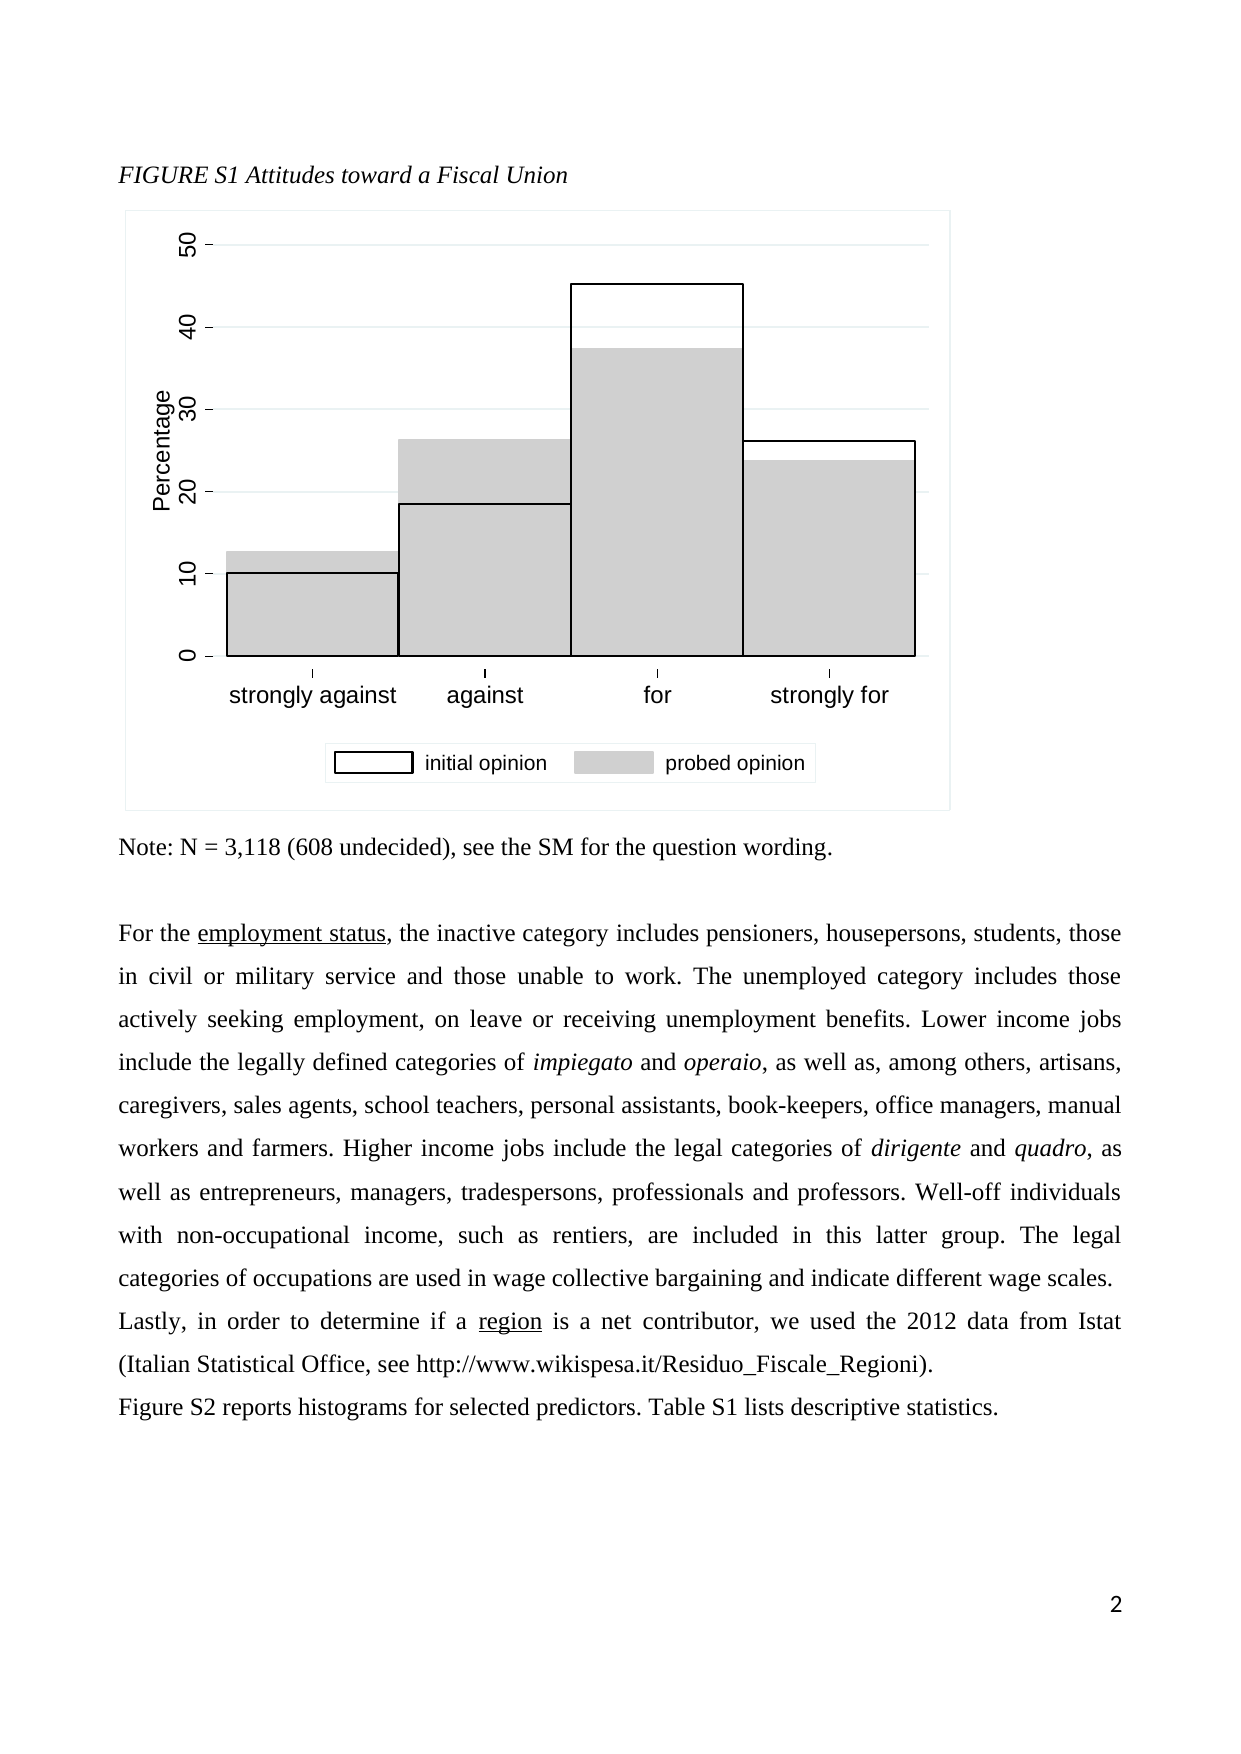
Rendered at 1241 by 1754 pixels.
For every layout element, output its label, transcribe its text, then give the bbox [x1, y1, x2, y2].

text Lastly, in order to determine if a region is a net contributor, we used the 2012 data from Istat (Italian Statistical Office, see http://www.wikispesa.it/Residuo_Fiscale_Regioni). [118, 1306, 1122, 1378]
text For the employment status, the inactive category includes pensioners, housepersons, students, those in civil or military service and those unable to work. The unemployed category includes those actively seeking employment, on leave or receiving unemployment benefits. Lower income jobs include the legally defined categories of impiegato and operaio, as well as, among others, artisans, caregivers, sales agents, school teachers, personal assistants, book-keepers, office managers, manual workers and farmers. Higher income jobs include the legal categories of dirigente and quadro, as well as entrepreneurs, managers, tradespersons, professionals and professors. Well-off individuals with non-occupational income, such as rentiers, are included in this latter group. The legal categories of occupations are used in wage collective bargaining and indicate different wage scales. [118, 918, 1122, 1292]
text Note: N = 3,118 (608 undecided), see the SM for the question wording. [118, 832, 1122, 860]
subtitle FIGURE S1 Attitudes toward a Fiscal Union [118, 160, 1122, 189]
text Figure S2 reports histograms for selected predictors. Table S1 lists descriptive statistics. [118, 1392, 1122, 1421]
